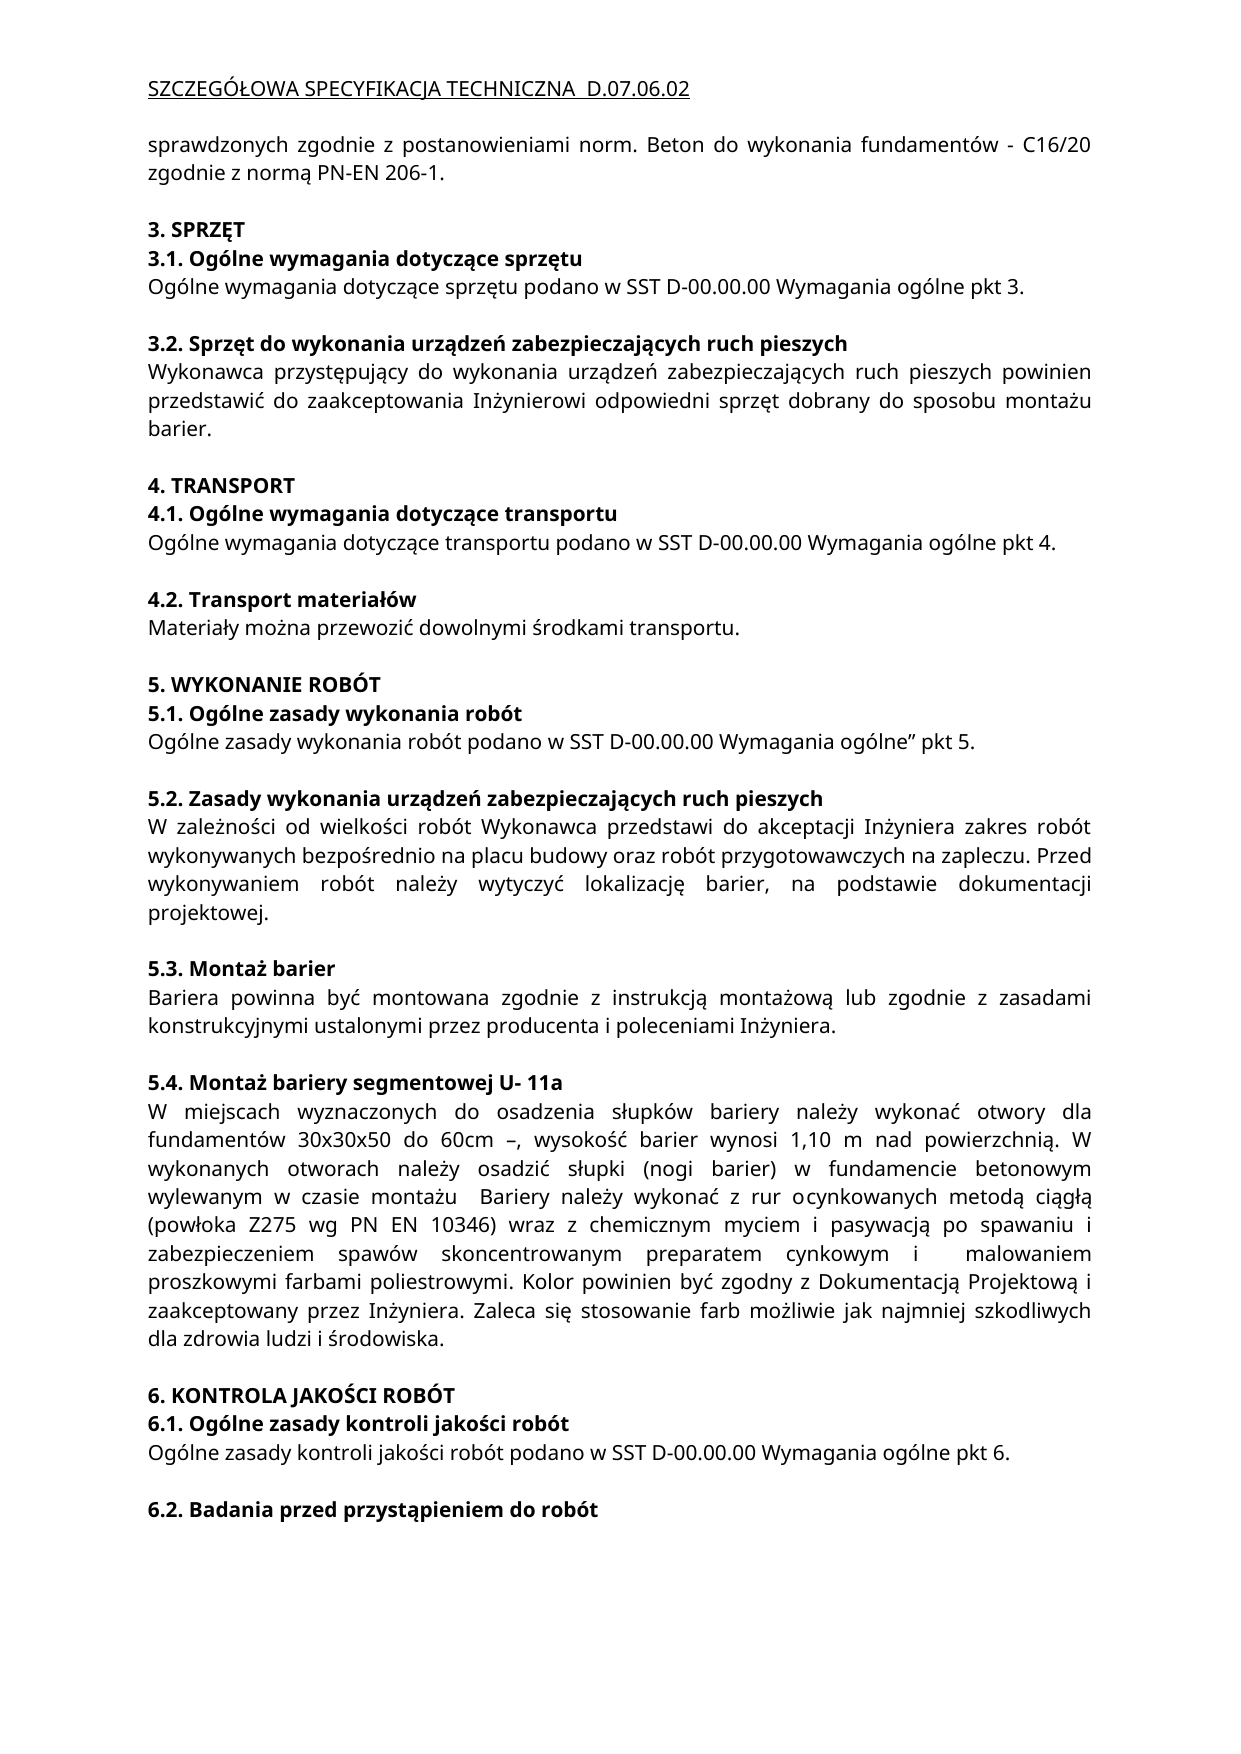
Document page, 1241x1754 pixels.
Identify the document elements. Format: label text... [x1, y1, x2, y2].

text 5.4. Montaż bariery segmentowej U- 11a [148, 1068, 1093, 1097]
text 3.2. Sprzęt do wykonania urządzeń zabezpieczających ruch pieszych [148, 329, 1093, 357]
text 6.2. Badania przed przystąpieniem do robót [148, 1495, 1093, 1523]
text Ogólne wymagania dotyczące transportu podano w SST D-00.00.00 Wymagania ogólne pkt 4. [148, 528, 1093, 556]
text 4.2. Transport materiałów [148, 585, 1093, 613]
text 5. WYKONANIE ROBÓT [148, 670, 1093, 699]
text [148, 130, 1093, 187]
text Bariera powinna być montowana zgodnie z instrukcją montażową lub zgodnie z zasadami konstrukcyjnymi ustalonymi przez producenta i poleceniami Inżyniera. [148, 983, 1093, 1040]
text 4.1. Ogólne wymagania dotyczące transportu [148, 499, 1093, 528]
text 3.1. Ogólne wymagania dotyczące sprzętu [148, 244, 1093, 272]
text Wykonawca przystępujący do wykonania urządzeń zabezpieczających ruch pieszych powinien przedstawić do zaakceptowania Inżynierowi odpowiedni sprzęt dobrany do sposobu montażu barier. [148, 357, 1093, 443]
text 5.2. Zasady wykonania urządzeń zabezpieczających ruch pieszych [148, 784, 1093, 812]
text 6.1. Ogólne zasady kontroli jakości robót [148, 1409, 1093, 1438]
text 5.3. Montaż barier [148, 954, 1093, 983]
text Ogólne wymagania dotyczące sprzętu podano w SST D-00.00.00 Wymagania ogólne pkt 3. [148, 272, 1093, 301]
text Materiały można przewozić dowolnymi środkami transportu. [148, 613, 1093, 642]
text Ogólne zasady wykonania robót podano w SST D-00.00.00 Wymagania ogólne” pkt 5. [148, 727, 1093, 756]
text 4. TRANSPORT [148, 471, 1093, 499]
text Ogólne zasady kontroli jakości robót podano w SST D-00.00.00 Wymagania ogólne pkt 6. [148, 1438, 1093, 1466]
text 3. SPRZĘT [148, 215, 1093, 244]
text W zależności od wielkości robót Wykonawca przedstawi do akceptacji Inżyniera zakres robót wykonywanych bezpośrednio na placu budowy oraz robót przygotowawczych na zapleczu. Przed wykonywaniem robót należy wytyczyć lokalizację barier, na podstawie dokumentacji projektowej. [148, 812, 1093, 926]
text W miejscach wyznaczonych do osadzenia słupków bariery należy wykonać otwory dla fundamentów 30x30x50 do 60cm –, wysokość barier wynosi 1,10 m nad powierzchnią. W wykonanych otworach należy osadzić słupki (nogi barier) w fundamencie betonowym wylewanym w czasie montażu Bariery należy wykonać z rur ocynkowanych metodą ciągłą (powłoka Z275 wg PN EN 10346) wraz z chemicznym myciem i pasywacją po spawaniu i zabezpieczeniem spawów skoncentrowanym preparatem cynkowym i malowaniem proszkowymi farbami poliestrowymi. Kolor powinien być zgodny z Dokumentacją Projektową i zaakceptowany przez Inżyniera. Zaleca się stosowanie farb możliwie jak najmniej szkodliwych dla zdrowia ludzi i środowiska. [148, 1097, 1093, 1353]
text 5.1. Ogólne zasady wykonania robót [148, 699, 1093, 727]
text 6. KONTROLA JAKOŚCI ROBÓT [148, 1381, 1093, 1409]
